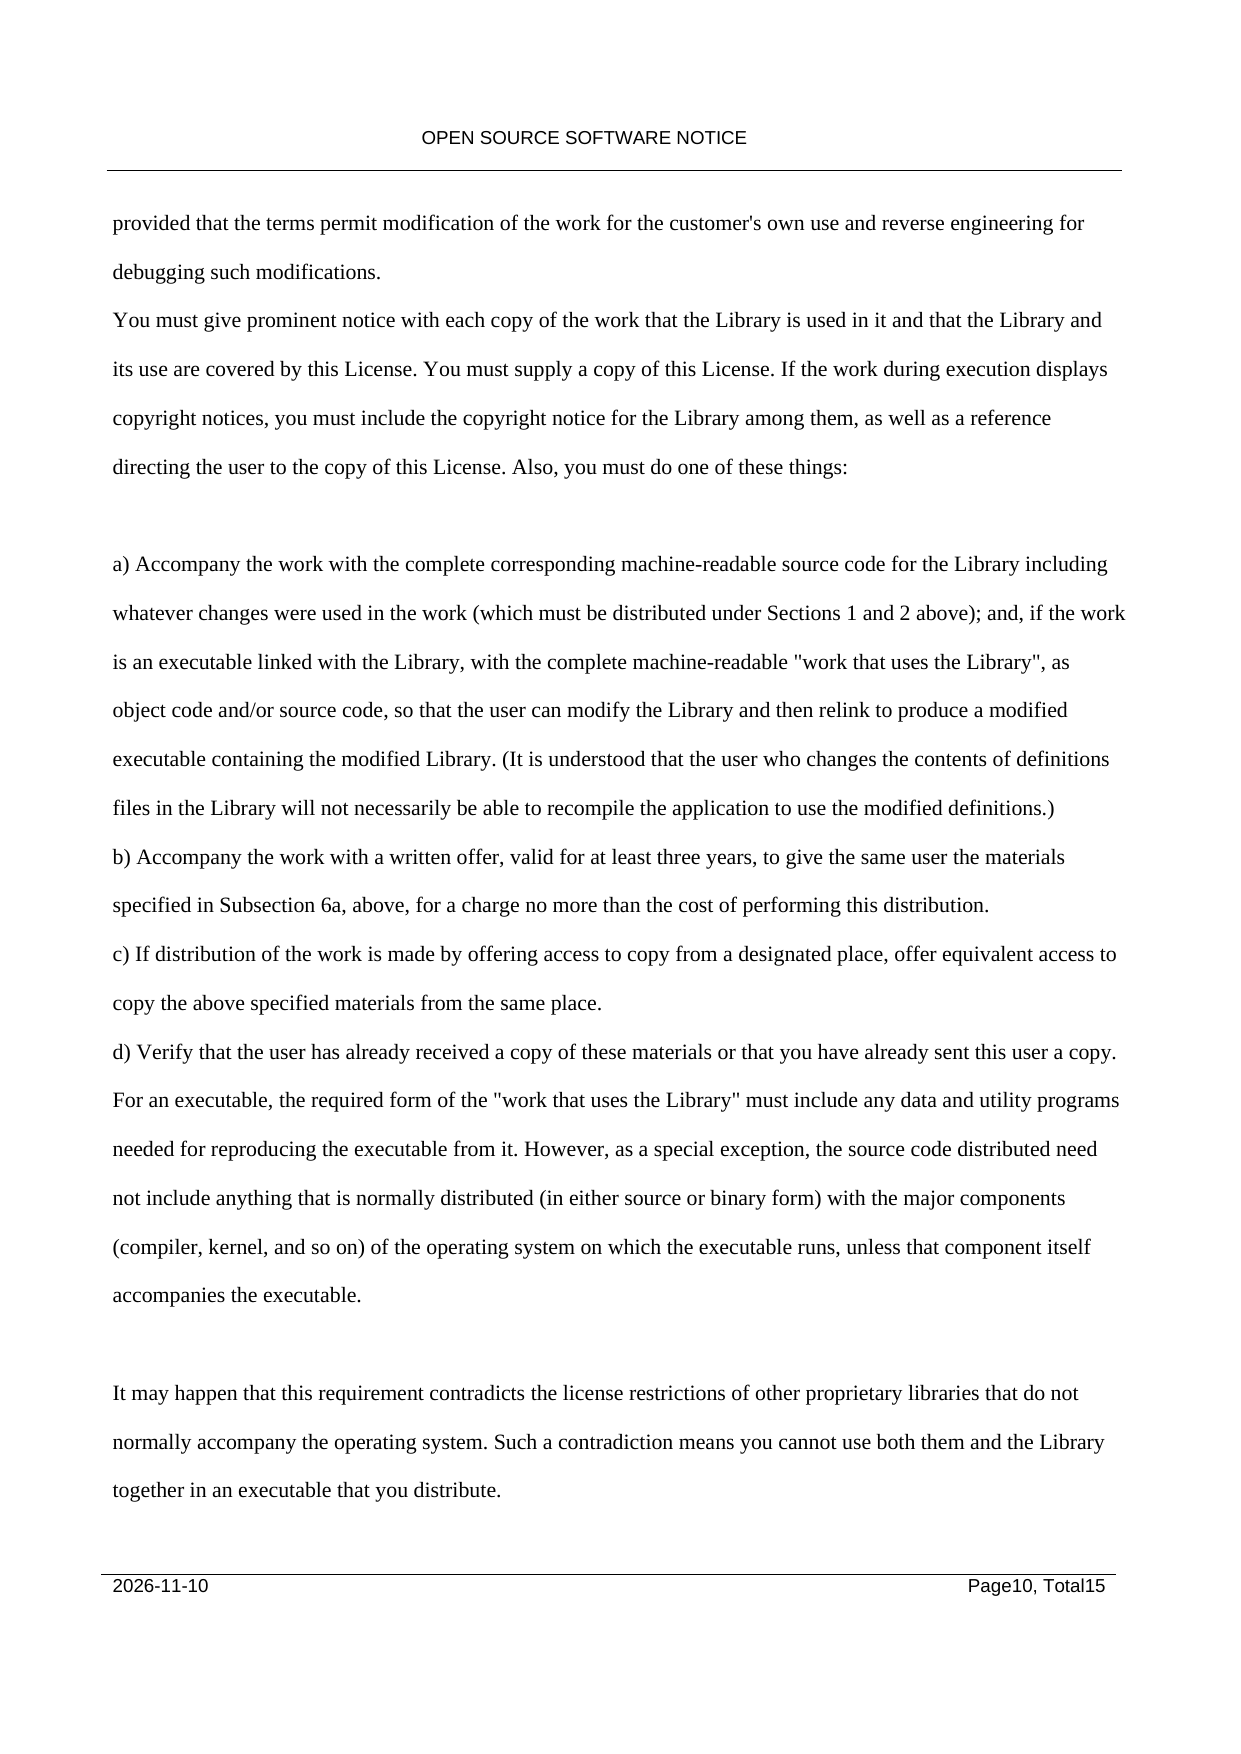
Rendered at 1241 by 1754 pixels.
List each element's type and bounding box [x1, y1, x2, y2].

text [112, 206, 1128, 1506]
